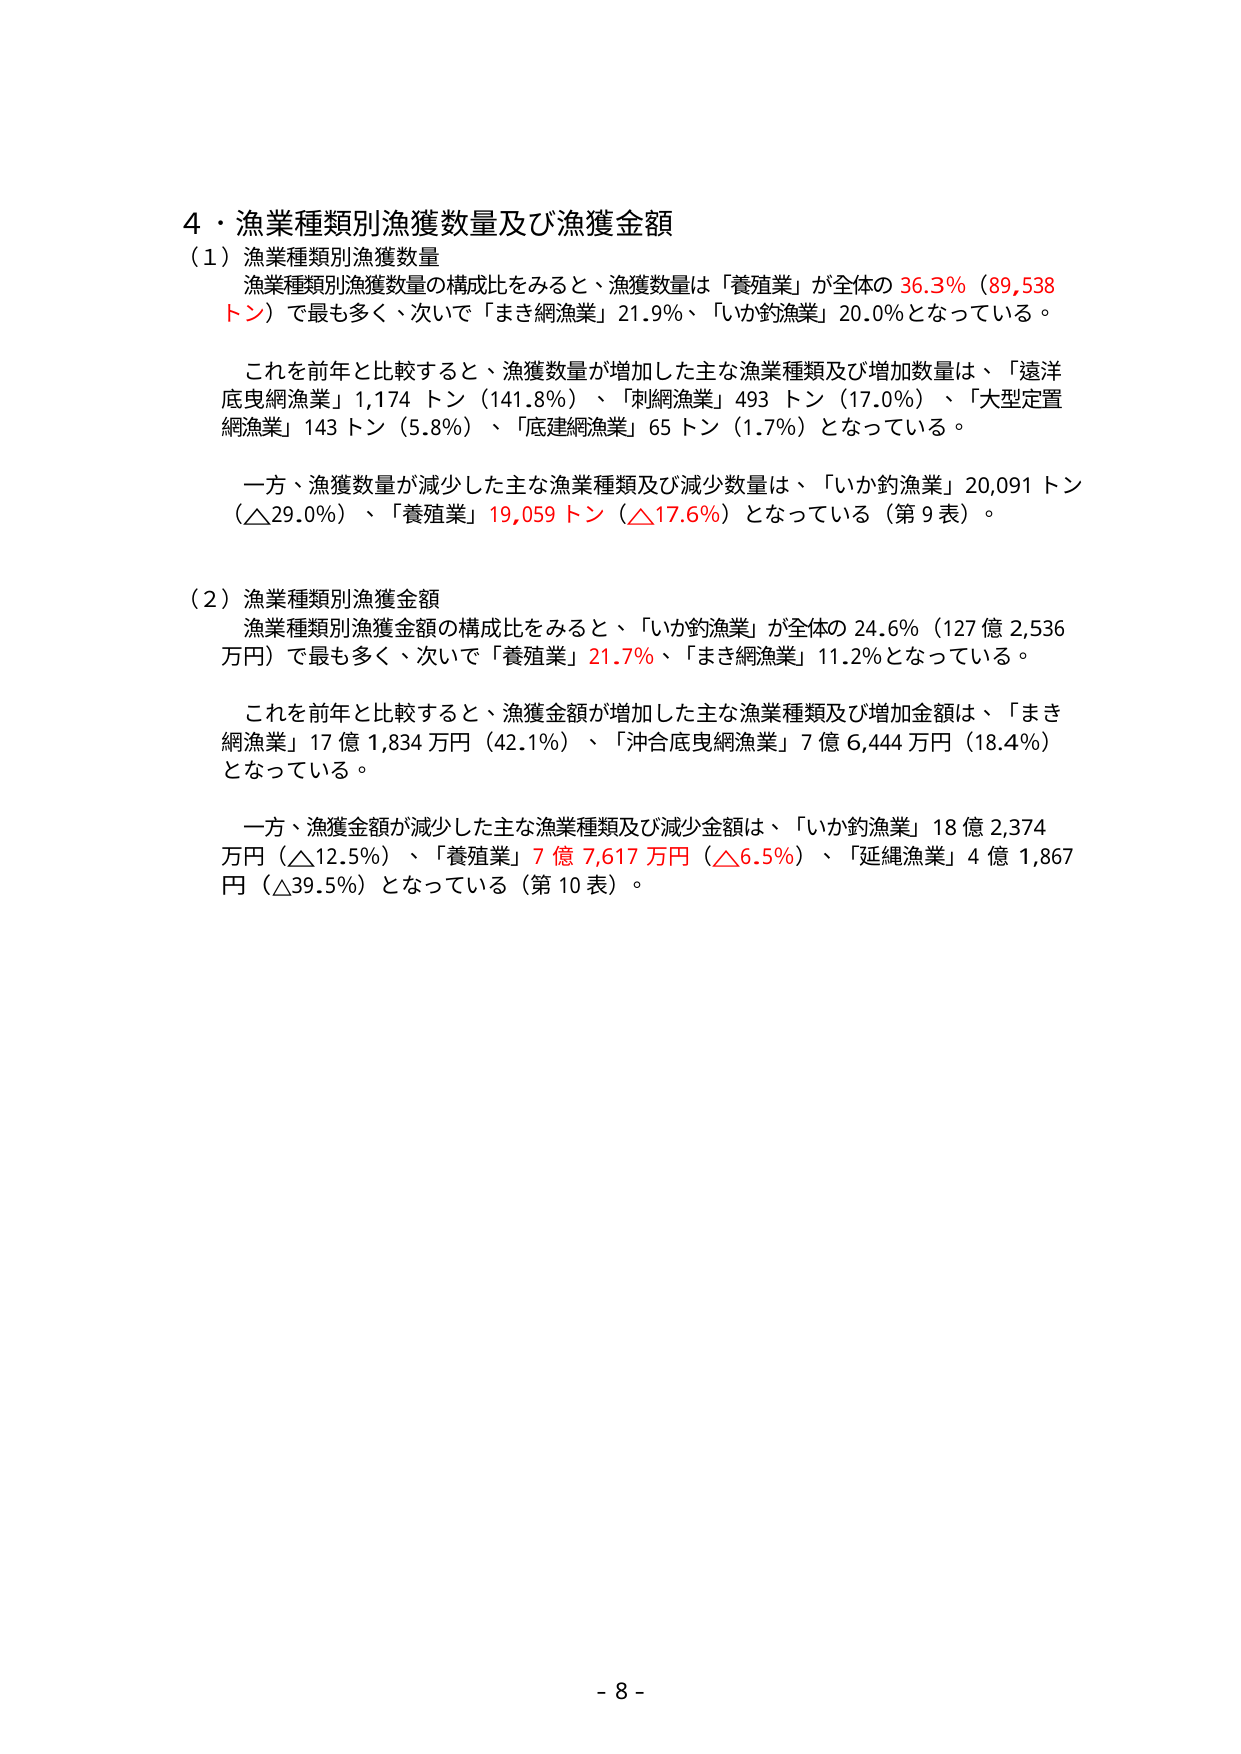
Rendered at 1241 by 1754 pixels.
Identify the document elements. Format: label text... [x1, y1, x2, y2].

text （△29.0％）、「養殖業」19,059 トン（△17.6％）となっている（第 9 表）。 [221, 499, 1096, 528]
text 一方、漁獲数量が減少した主な漁業種類及び減少数量は、「いか釣漁業」20,091 トン [243, 470, 1096, 499]
text トン）で最も多く、次いで「まき網漁業」21.9％、「いか釣漁業」20.0％となっている。 [221, 299, 1096, 328]
text 万円（△12.5％）、「養殖業」7 億 7,617 万円（△6.5％）、「延縄漁業」4 億 1,867 [221, 842, 1096, 870]
text 円（△39.5％）となっている（第 10 表）。 [221, 870, 1096, 899]
text これを前年と比較すると、漁獲金額が増加した主な漁業種類及び増加金額は、「まき網漁業」17 億 1,834 万円（42.1％）、「沖合底曳網漁業」7 億 6,444 万円（18.4％）となっている。 [221, 699, 1064, 785]
text ４．漁業種類別漁獲数量及び漁獲金額 [177, 203, 1096, 242]
text 万円）で最も多く、次いで「養殖業」21.7％、「まき網漁業」11.2％となっている。 [221, 642, 1096, 670]
text これを前年と比較すると、漁獲数量が増加した主な漁業種類及び増加数量は、「遠洋底曳網漁業」1,174 トン（141.8％）、「刺網漁業」493 トン（17.0％）、「大型定置網漁業」143 トン（5.8％）、「底建網漁業」65 トン（1.7％）となっている。 [221, 356, 1063, 442]
text （２）漁業種類別漁獲金額 [177, 584, 1096, 613]
text 漁業種類別漁獲金額の構成比をみると、「いか釣漁業」が全体の 24.6％（127 億 2,536 [243, 613, 1096, 642]
text 漁業種類別漁獲数量の構成比をみると、漁獲数量は「養殖業」が全体の 36.3％（89,538 [243, 271, 1096, 299]
text （１）漁業種類別漁獲数量 [177, 242, 1096, 271]
text 一方、漁獲金額が減少した主な漁業種類及び減少金額は、「いか釣漁業」18 億 2,374 [243, 813, 1096, 842]
